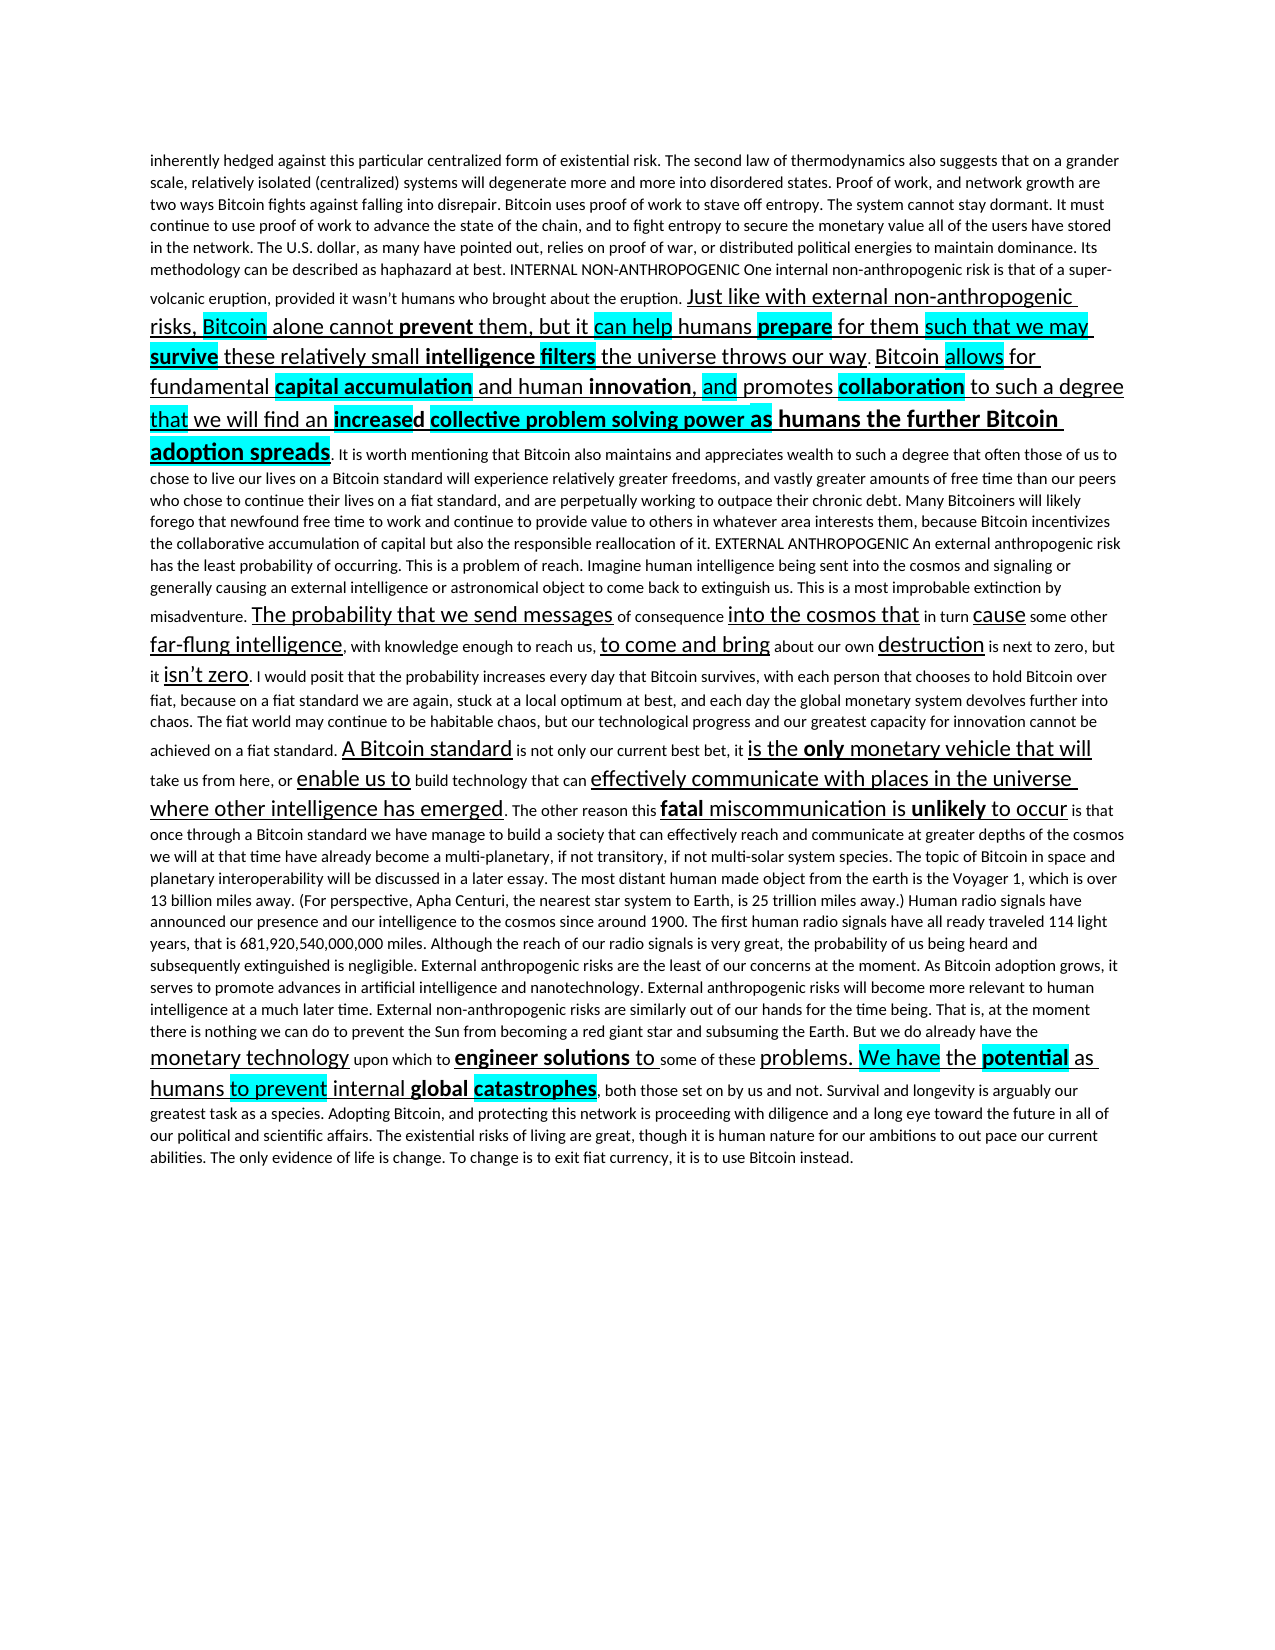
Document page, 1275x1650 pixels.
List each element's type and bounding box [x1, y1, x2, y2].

text [150, 150, 1125, 1167]
